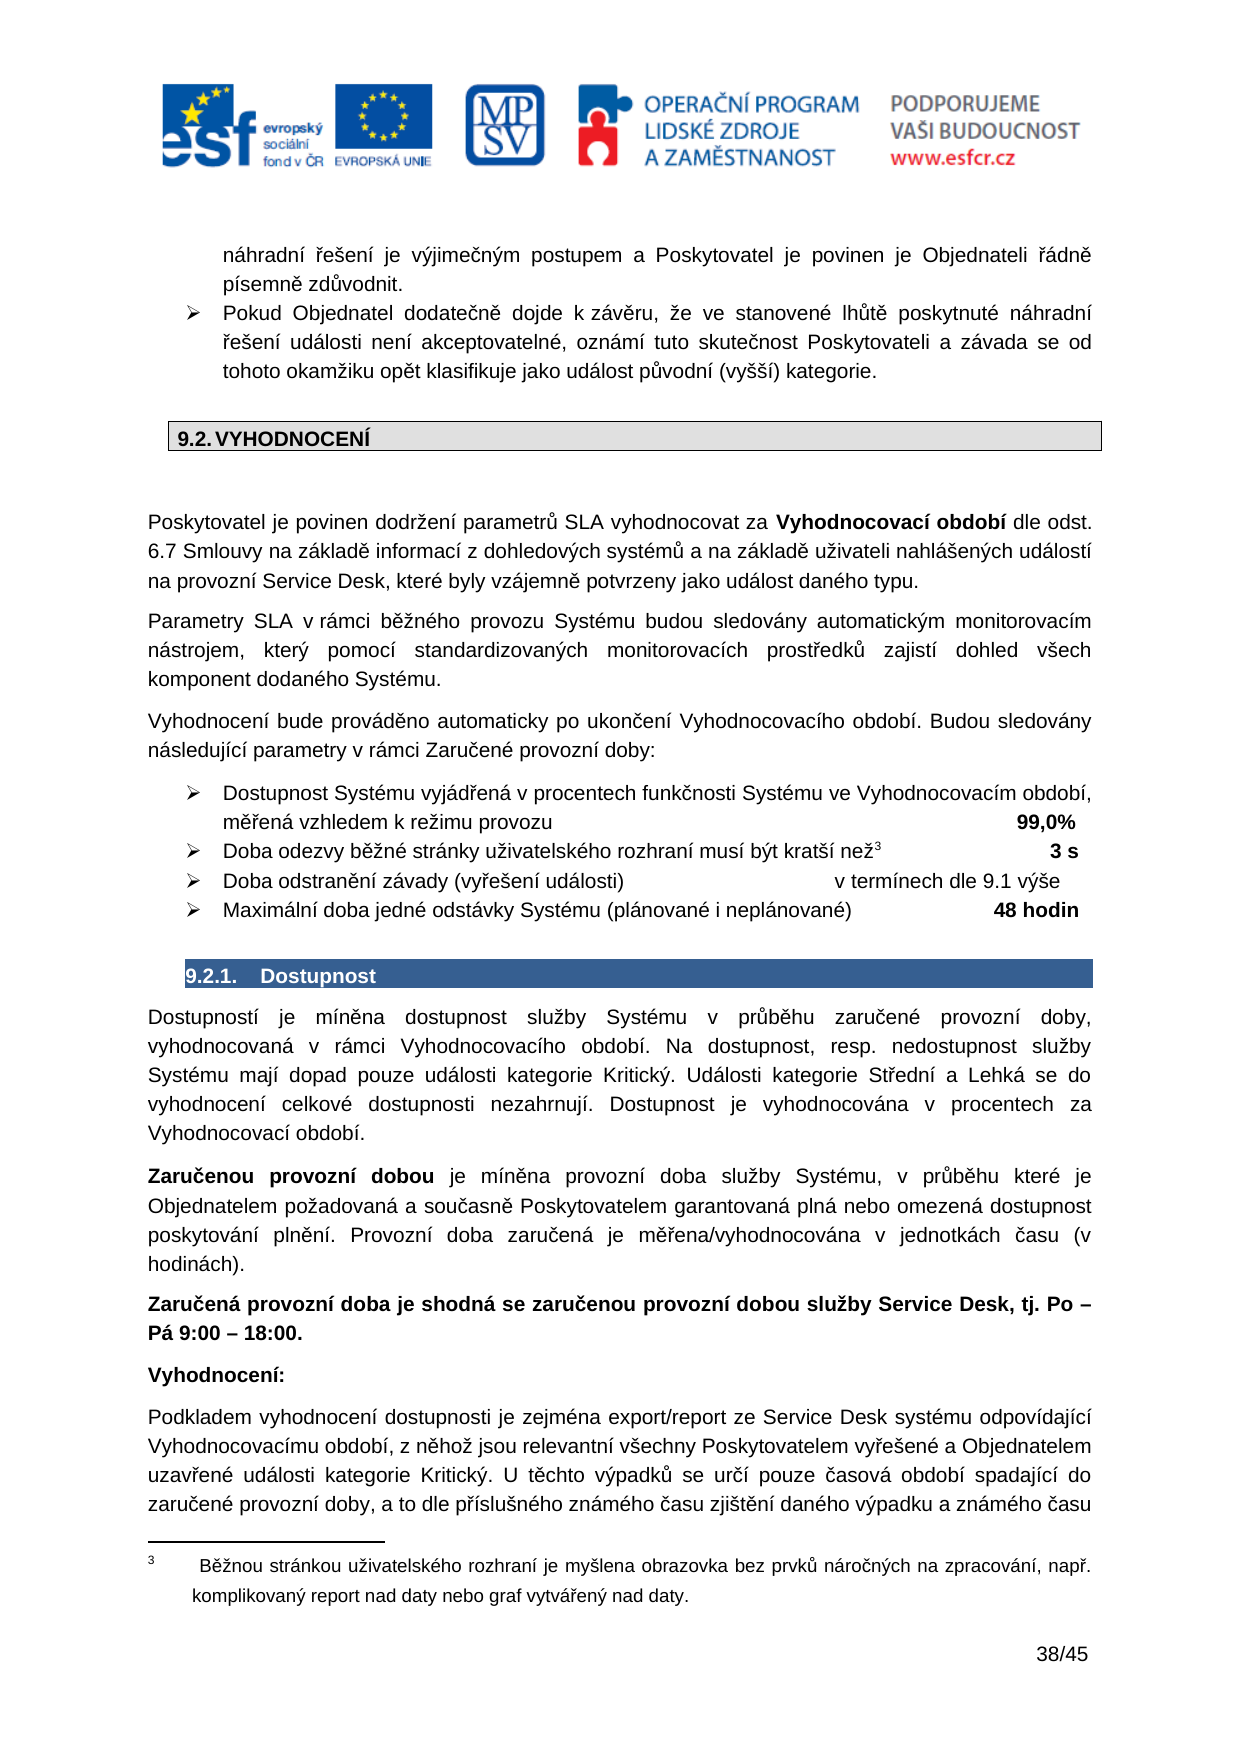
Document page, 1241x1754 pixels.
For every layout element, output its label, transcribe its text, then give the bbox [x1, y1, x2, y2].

text Dostupností je míněna dostupnost služby Systému v průběhu zaručené provozní doby, vyhodnocovaná v rámci Vyhodnocovacího období. Na dostupnost, resp. nedostupnost služby Systému mají dopad pouze události kategorie Kritický. Události kategorie Střední a Lehká se do vyhodnocení celkové dostupnosti nezahrnují. Dostupnost je vyhodnocována v procentech za Vyhodnocovací období. [148, 1001, 1093, 1147]
text Zaručená provozní doba je shodná se zaručenou provozní dobou služby Service Desk, tj. Po – Pá 9:00 – 18:00. [148, 1288, 1093, 1347]
text Vyhodnocení bude prováděno automaticky po ukončení Vyhodnocovacího období. Budou sledovány následující parametry v rámci Zaručené provozní doby: [148, 705, 1093, 763]
list Doba odstranění závady (vyřešení události) v termínech dle 9.1 výše [185, 863, 1093, 892]
text Parametry SLA v rámci běžného provozu Systému budou sledovány automatickým monitorovacím nástrojem, který pomocí standardizovaných monitorovacích prostředků zajistí dohled všech komponent dodaného Systému. [148, 605, 1093, 692]
text Zaručenou provozní dobou je míněna provozní doba služby Systému, v průběhu které je Objednatelem požadovaná a současně Poskytovatelem garantovaná plná nebo omezená dostupnost poskytování plnění. Provozní doba zaručená je měřena/vyhodnocována v jednotkách času (v hodinách). [148, 1159, 1093, 1276]
subtitle Dostupnost [185, 959, 1093, 988]
text Poskytovatel je povinen dodržení parametrů SLA vyhodnocovat za Vyhodnocovací období dle odst. 6.7 Smlouvy na základě informací z dohledových systémů a na základě uživateli nahlášených událostí na provozní Service Desk, které byly vzájemně potvrzeny jako událost daného typu. [148, 505, 1093, 592]
list Pokud Objednatel dodatečně dojde k závěru, že ve stanovené lhůtě poskytnuté náhradní řešení události není akceptovatelné, oznámí tuto skutečnost Poskytovateli a závada se od tohoto okamžiku opět klasifikuje jako událost původní (vyšší) kategorie. [185, 296, 1093, 383]
list Doba odezvy běžné stránky uživatelského rozhraní musí být kratší než 3 s [185, 834, 1093, 863]
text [148, 1401, 1093, 1517]
list Dostupnost Systému vyjádřená v procentech funkčnosti Systému ve Vyhodnocovacím období, měřená vzhledem k režimu provozu 99,0% [185, 776, 1093, 834]
list Maximální doba jedné odstávky Systému (plánované i neplánované) 48 hodin [185, 892, 1093, 922]
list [185, 237, 1093, 296]
subtitle Vyhodnocení [169, 422, 1101, 450]
text Vyhodnocení: [148, 1359, 1093, 1388]
